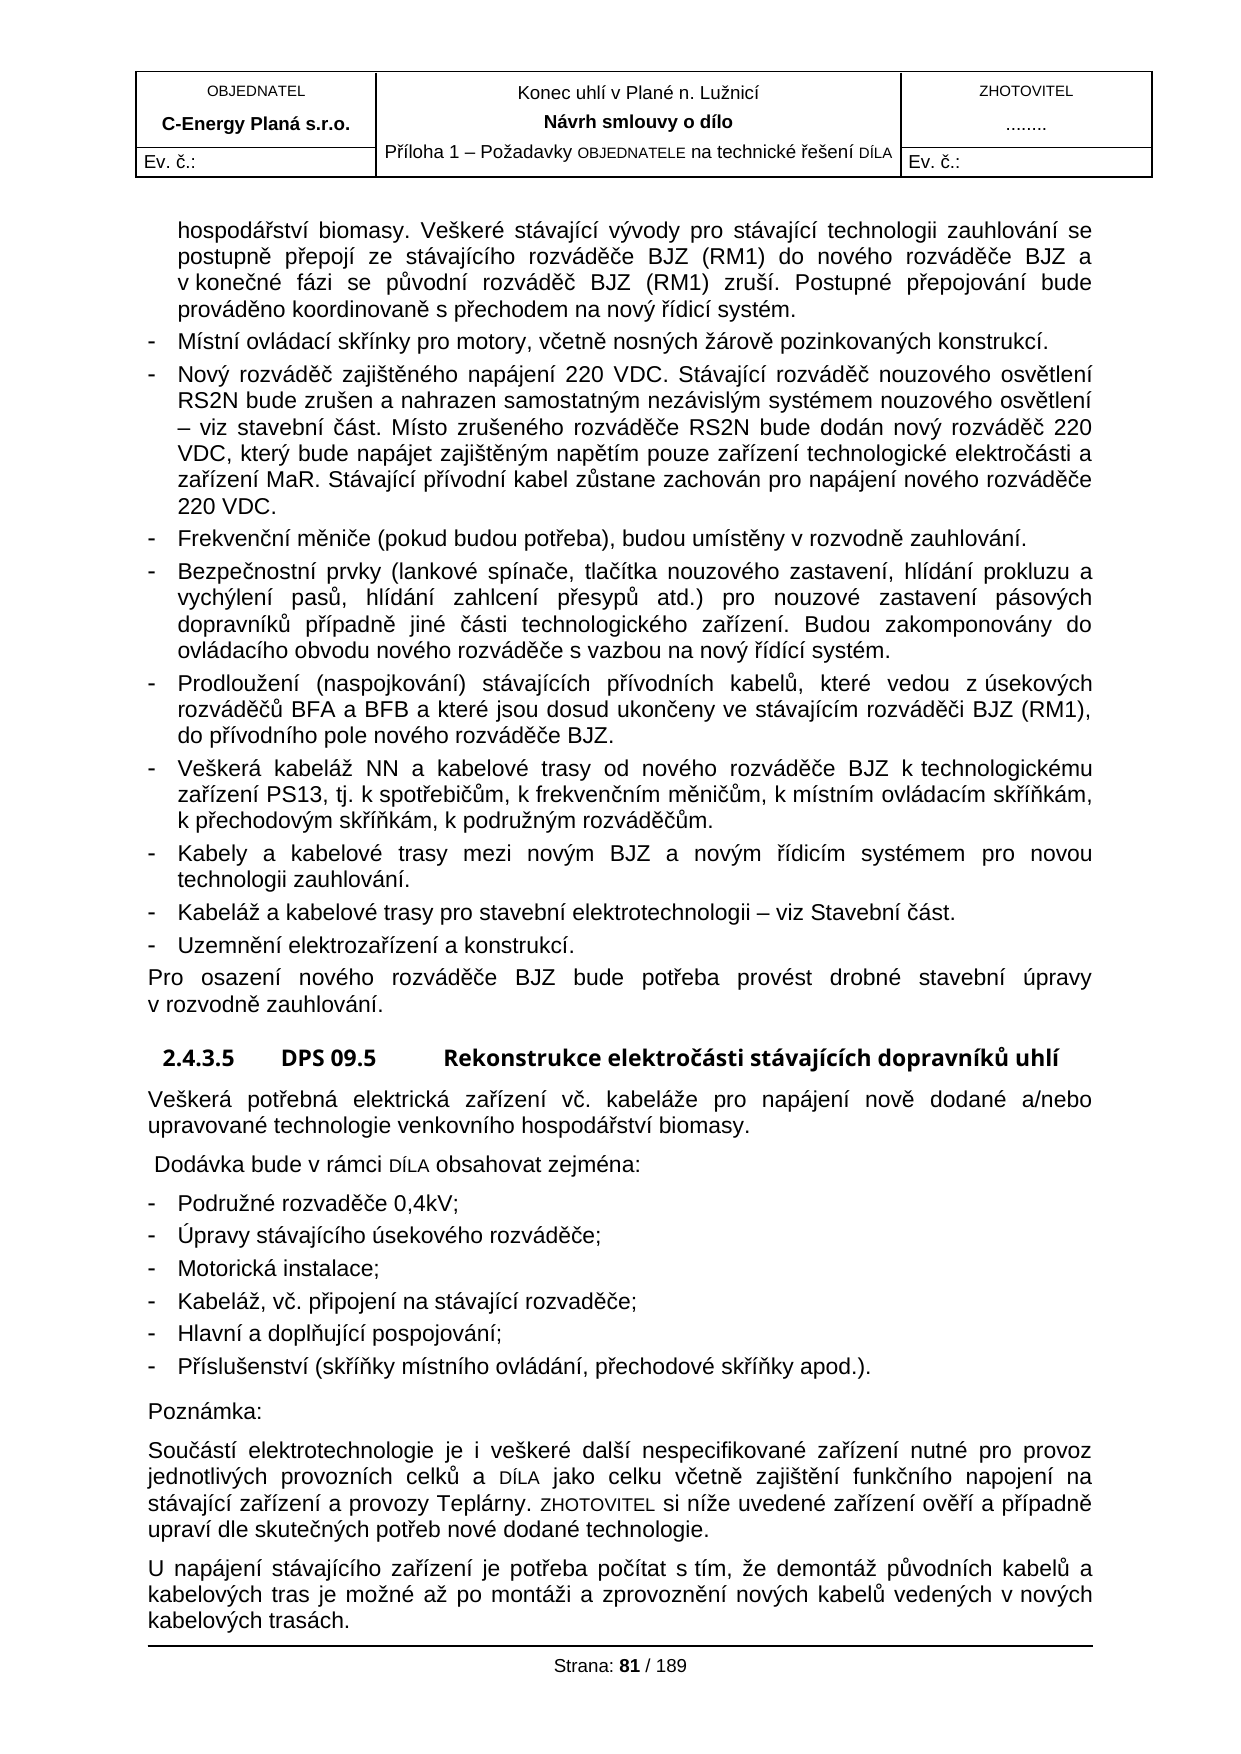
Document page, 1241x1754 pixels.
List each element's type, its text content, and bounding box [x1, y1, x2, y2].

list  Motorická instalace; [148, 1255, 1093, 1281]
list  Bezpečnostní prvky (lankové spínače, tlačítka nouzového zastavení, hlídání prokluzu a vychýlení pasů, hlídání zahlcení přesypů atd.) pro nouzové zastavení pásových dopravníků případně jiné části technologického zařízení. Budou zakomponovány do ovládacího obvodu nového rozváděče s vazbou na nový řídící systém. [148, 558, 1093, 663]
text Veškerá potřebná elektrická zařízení vč. kabeláže pro napájení nově dodané a/nebo upravované technologie venkovního hospodářství biomasy. [148, 1086, 1093, 1138]
text Dodávka bude v rámci díla obsahovat zejména: [148, 1151, 1093, 1177]
list  Kabeláž, vč. připojení na stávající rozvaděče; [148, 1288, 1093, 1314]
subtitle 2.4.3.5 DPS 09.5 Rekonstrukce elektročásti stávajících dopravníků uhlí [162, 1042, 1093, 1073]
list  Místní ovládací skřínky pro motory, včetně nosných žárově pozinkovaných konstrukcí. [148, 328, 1093, 354]
list  Prodloužení (naspojkování) stávajících přívodních kabelů, které vedou z úsekových rozváděčů BFA a BFB a které jsou dosud ukončeny ve stávajícím rozváděči BJZ (RM1), do přívodního pole nového rozváděče BJZ. [148, 669, 1093, 748]
list  Uzemnění elektrozařízení a konstrukcí. [148, 932, 1093, 958]
text U napájení stávajícího zařízení je potřeba počítat s tím, že demontáž původních kabelů a kabelových tras je možné až po montáži a zprovoznění nových kabelů vedených v nových kabelových trasách. [148, 1555, 1093, 1634]
text Pro osazení nového rozváděče BJZ bude potřeba provést drobné stavební úpravy v rozvodně zauhlování. [148, 964, 1093, 1017]
list  Veškerá kabeláž NN a kabelové trasy od nového rozváděče BJZ k technologickému zařízení PS13, tj. k spotřebičům, k frekvenčním měničům, k místním ovládacím skříňkám, k přechodovým skříňkám, k podružným rozváděčům. [148, 755, 1093, 834]
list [148, 217, 1093, 322]
text Součástí elektrotechnologie je i veškeré další nespecifikované zařízení nutné pro provoz jednotlivých provozních celků a díla jako celku včetně zajištění funkčního napojení na stávající zařízení a provozy Teplárny. zhotovitel si níže uvedené zařízení ověří a případně upraví dle skutečných potřeb nové dodané technologie. [148, 1437, 1093, 1542]
list  Kabeláž a kabelové trasy pro stavební elektrotechnologii – viz Stavební část. [148, 899, 1093, 925]
list  Úpravy stávajícího úsekového rozváděče; [148, 1222, 1093, 1249]
list  Frekvenční měniče (pokud budou potřeba), budou umístěny v rozvodně zauhlování. [148, 525, 1093, 552]
list  Podružné rozvaděče 0,4kV; [148, 1190, 1093, 1216]
list  Nový rozváděč zajištěného napájení 220 VDC. Stávající rozváděč nouzového osvětlení RS2N bude zrušen a nahrazen samostatným nezávislým systémem nouzového osvětlení – viz stavební část. Místo zrušeného rozváděče RS2N bude dodán nový rozváděč 220 VDC, který bude napájet zajištěným napětím pouze zařízení technologické elektročásti a zařízení MaR. Stávající přívodní kabel zůstane zachován pro napájení nového rozváděče 220 VDC. [148, 361, 1093, 519]
list  Příslušenství (skříňky místního ovládání, přechodové skříňky apod.). [148, 1353, 1093, 1379]
list  Kabely a kabelové trasy mezi novým BJZ a novým řídicím systémem pro novou technologii zauhlování. [148, 840, 1093, 893]
text Poznámka: [148, 1398, 1093, 1424]
list  Hlavní a doplňující pospojování; [148, 1320, 1093, 1347]
